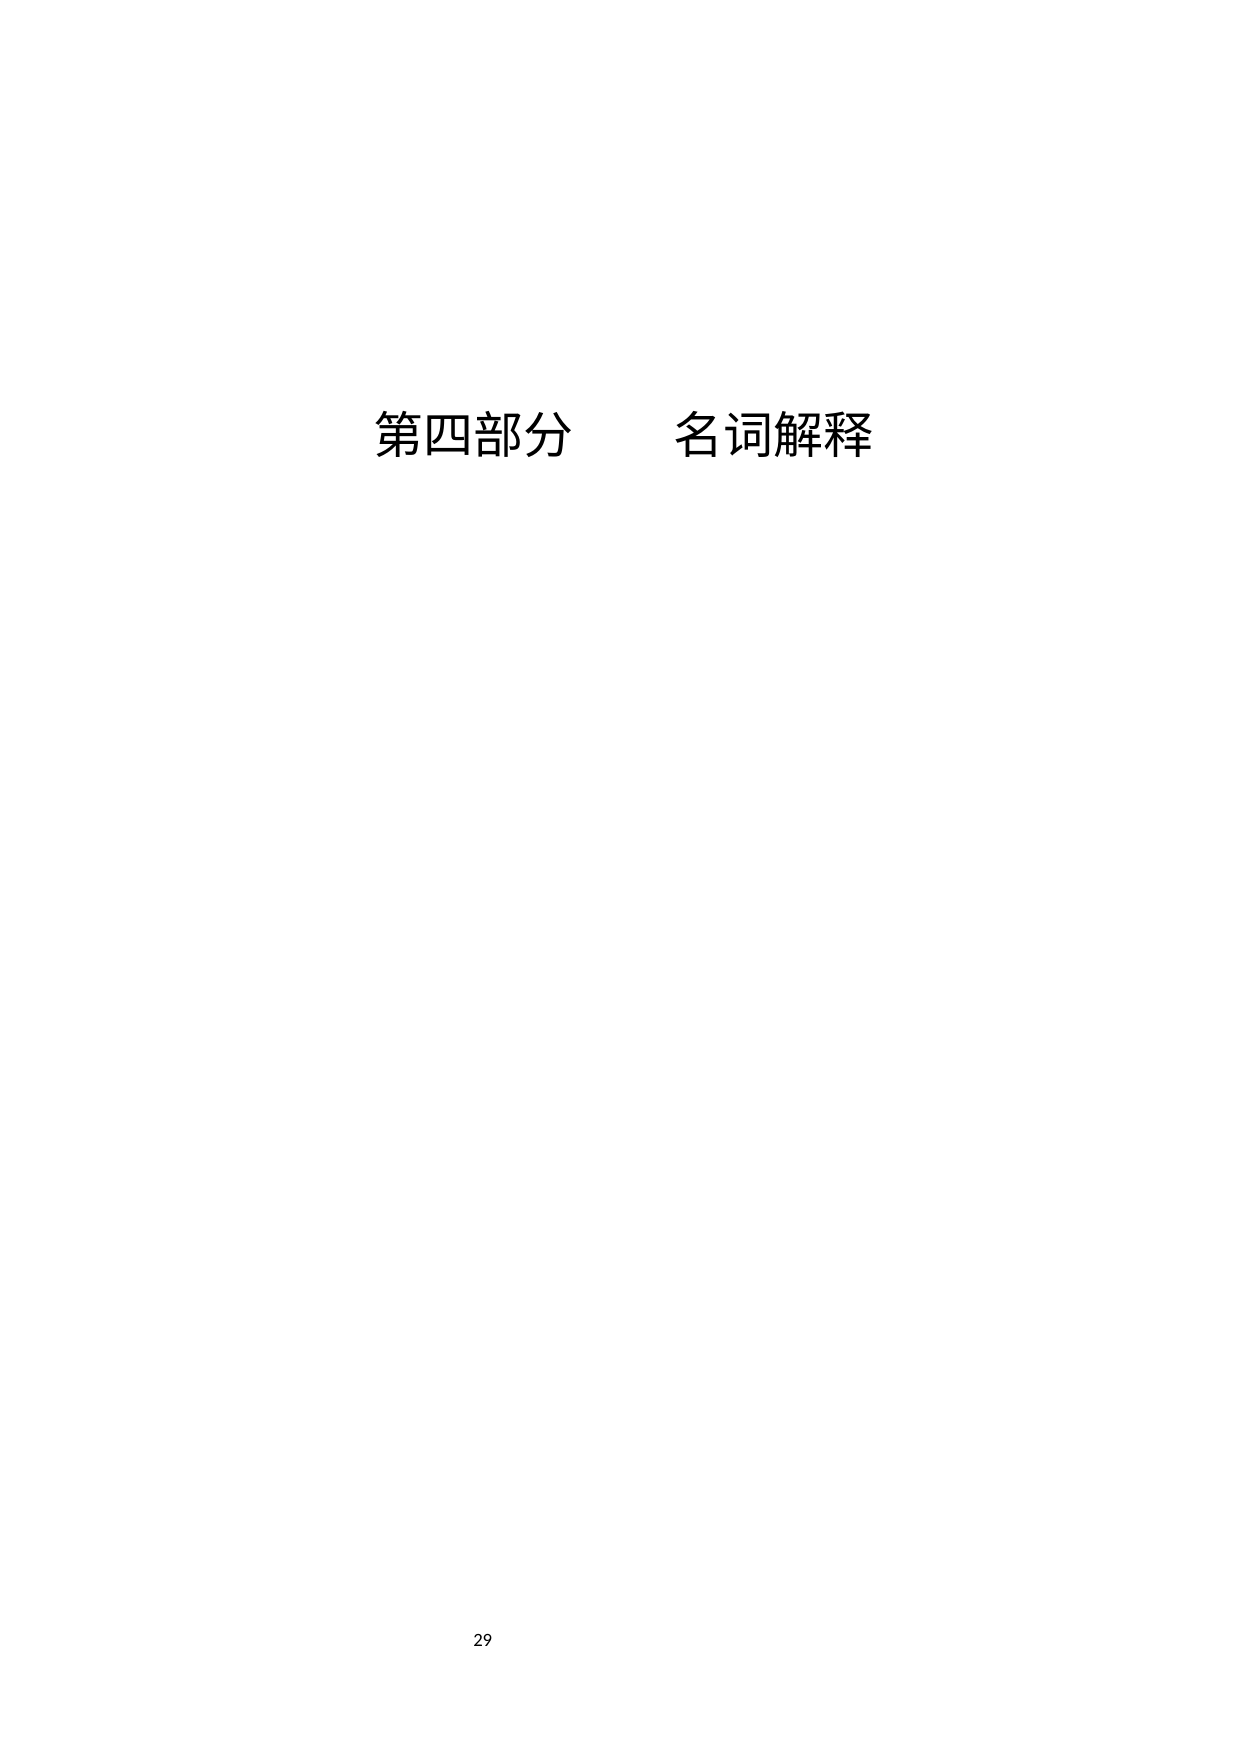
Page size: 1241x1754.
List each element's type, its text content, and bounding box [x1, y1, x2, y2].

text 第四部分 名词解释 [165, 382, 1081, 481]
